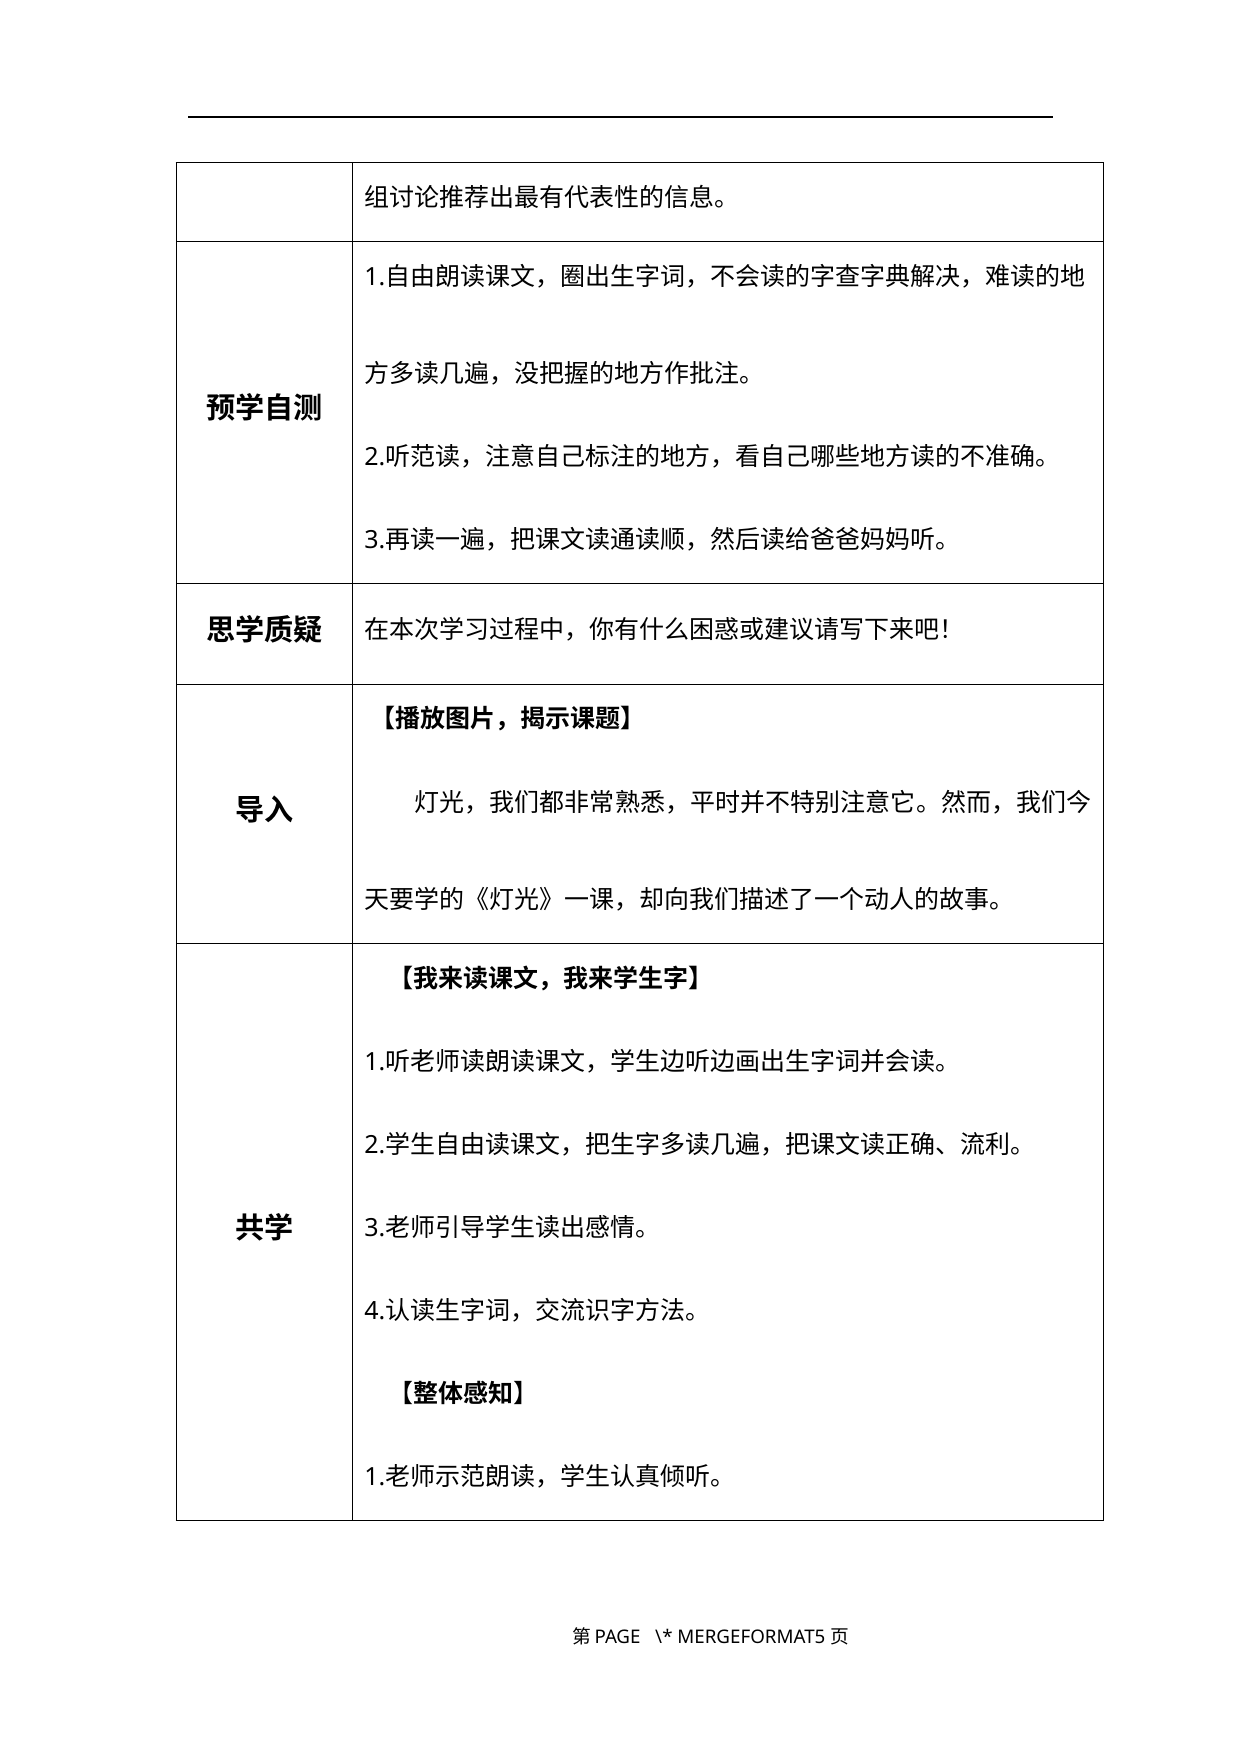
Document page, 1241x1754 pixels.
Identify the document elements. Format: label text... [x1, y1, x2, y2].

table_cell 1.自由朗读课文，圈出生字词，不会读的字查字典解决，难读的地方多读几遍，没把握的地方作批注。 2.听范读，注意自己标注的地方，看自己哪些地方读的不准确。 3.再读一遍，把课文读通读顺，然后读给爸爸妈妈听。 [353, 242, 1103, 583]
table_cell 共学 [177, 944, 352, 1520]
table_cell 导入 [177, 685, 352, 943]
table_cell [353, 944, 1103, 1520]
table_cell 预学自测 [177, 242, 352, 583]
table_cell 【播放图片，揭示课题】 灯光，我们都非常熟悉，平时并不特别注意它。然而，我们今天要学的《灯光》一课，却向我们描述了一个动人的故事。 [353, 685, 1103, 943]
table_cell 思学质疑 [177, 584, 352, 683]
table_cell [353, 163, 1103, 241]
table_cell 在本次学习过程中，你有什么困惑或建议请写下来吧！ [353, 584, 1103, 683]
